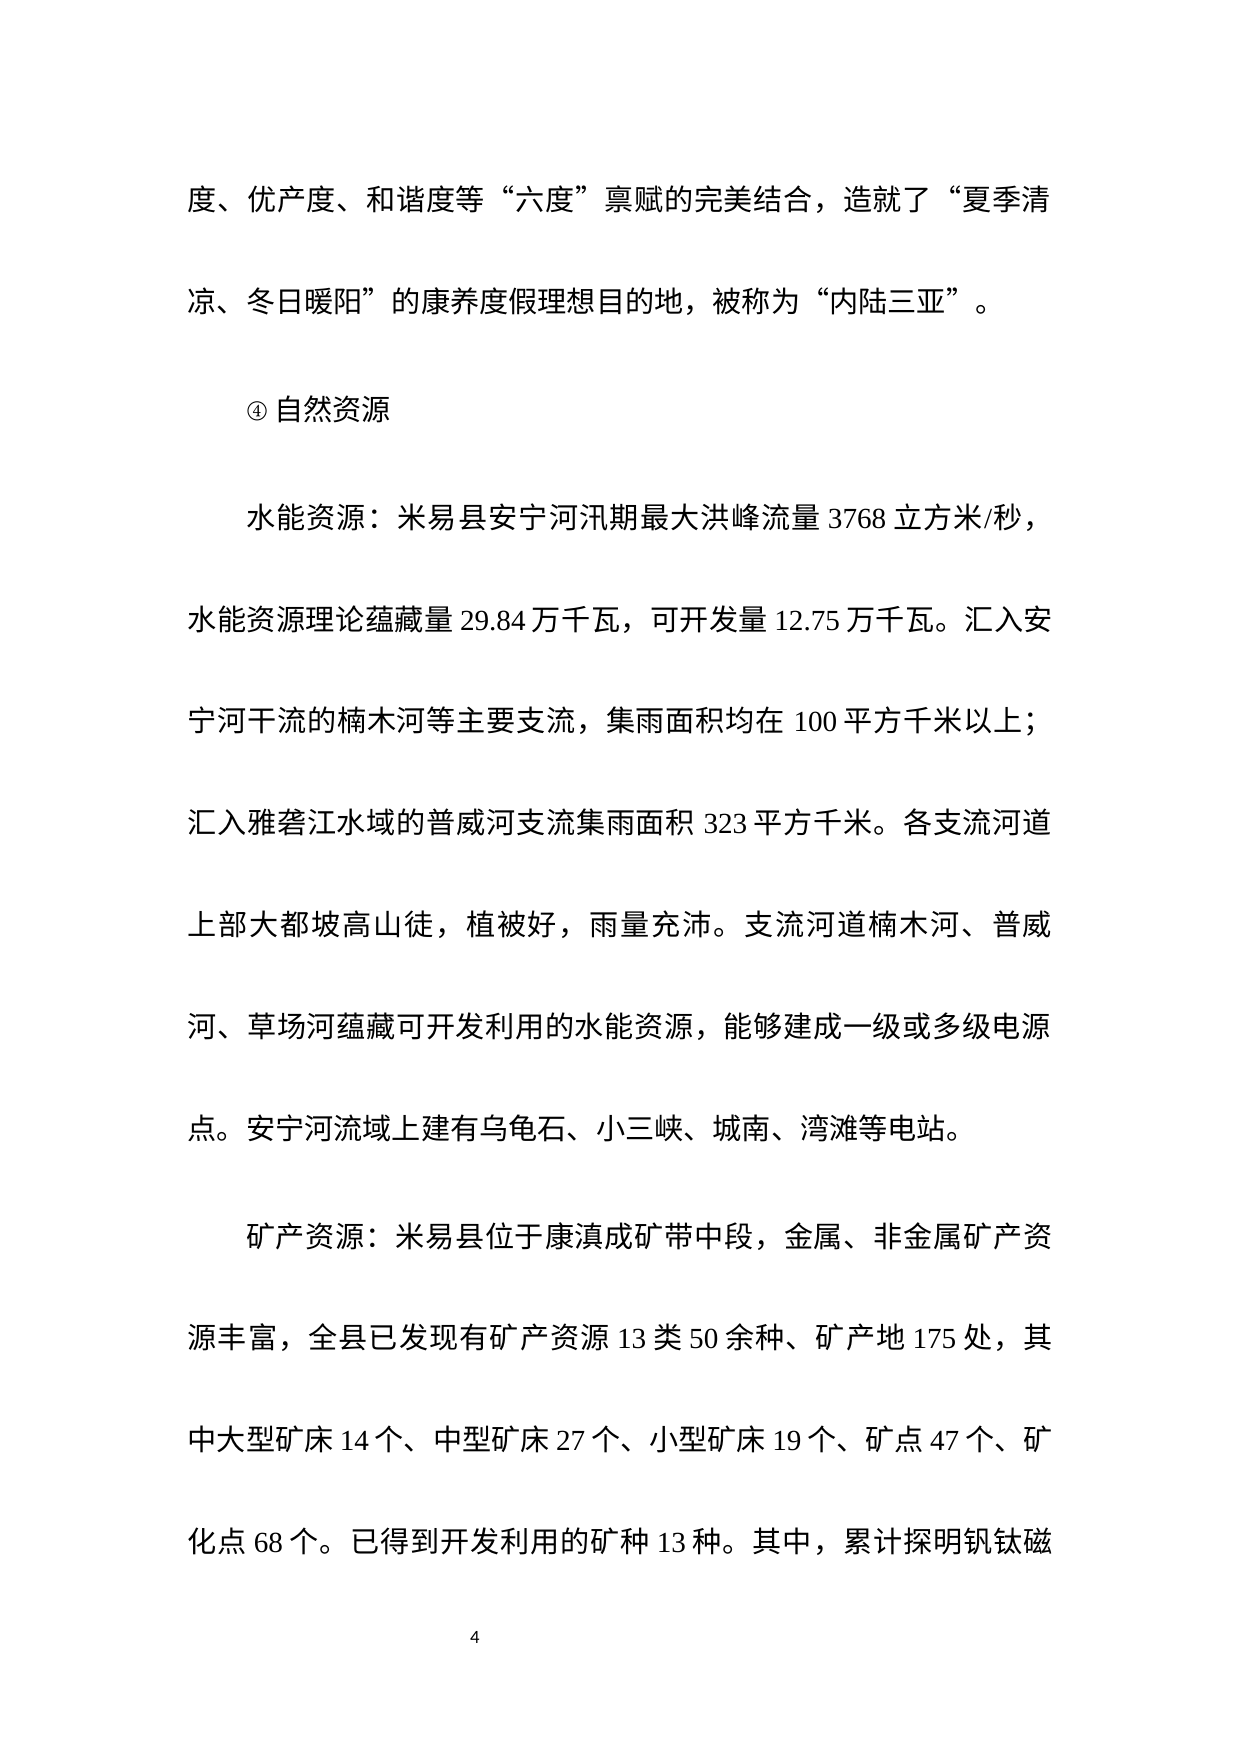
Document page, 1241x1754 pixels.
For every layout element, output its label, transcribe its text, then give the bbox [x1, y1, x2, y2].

text 水能资源：米易县安宁河汛期最大洪峰流量3768立方米/秒，水能资源理论蕴藏量29.84万千瓦，可开发量12.75万千瓦。汇入安宁河干流的楠木河等主要支流，集雨面积均在100平方千米以上；汇入雅砻江水域的普威河支流集雨面积323平方千米。各支流河道上部大都坡高山徒，植被好，雨量充沛。支流河道楠木河、普威河、草场河蕴藏可开发利用的水能资源，能够建成一级或多级电源点。安宁河流域上建有乌龟石、小三峡、城南、湾滩等电站。 [187, 481, 1053, 1161]
text ④自然资源 [187, 373, 1053, 441]
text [187, 164, 1053, 334]
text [187, 1200, 1053, 1574]
